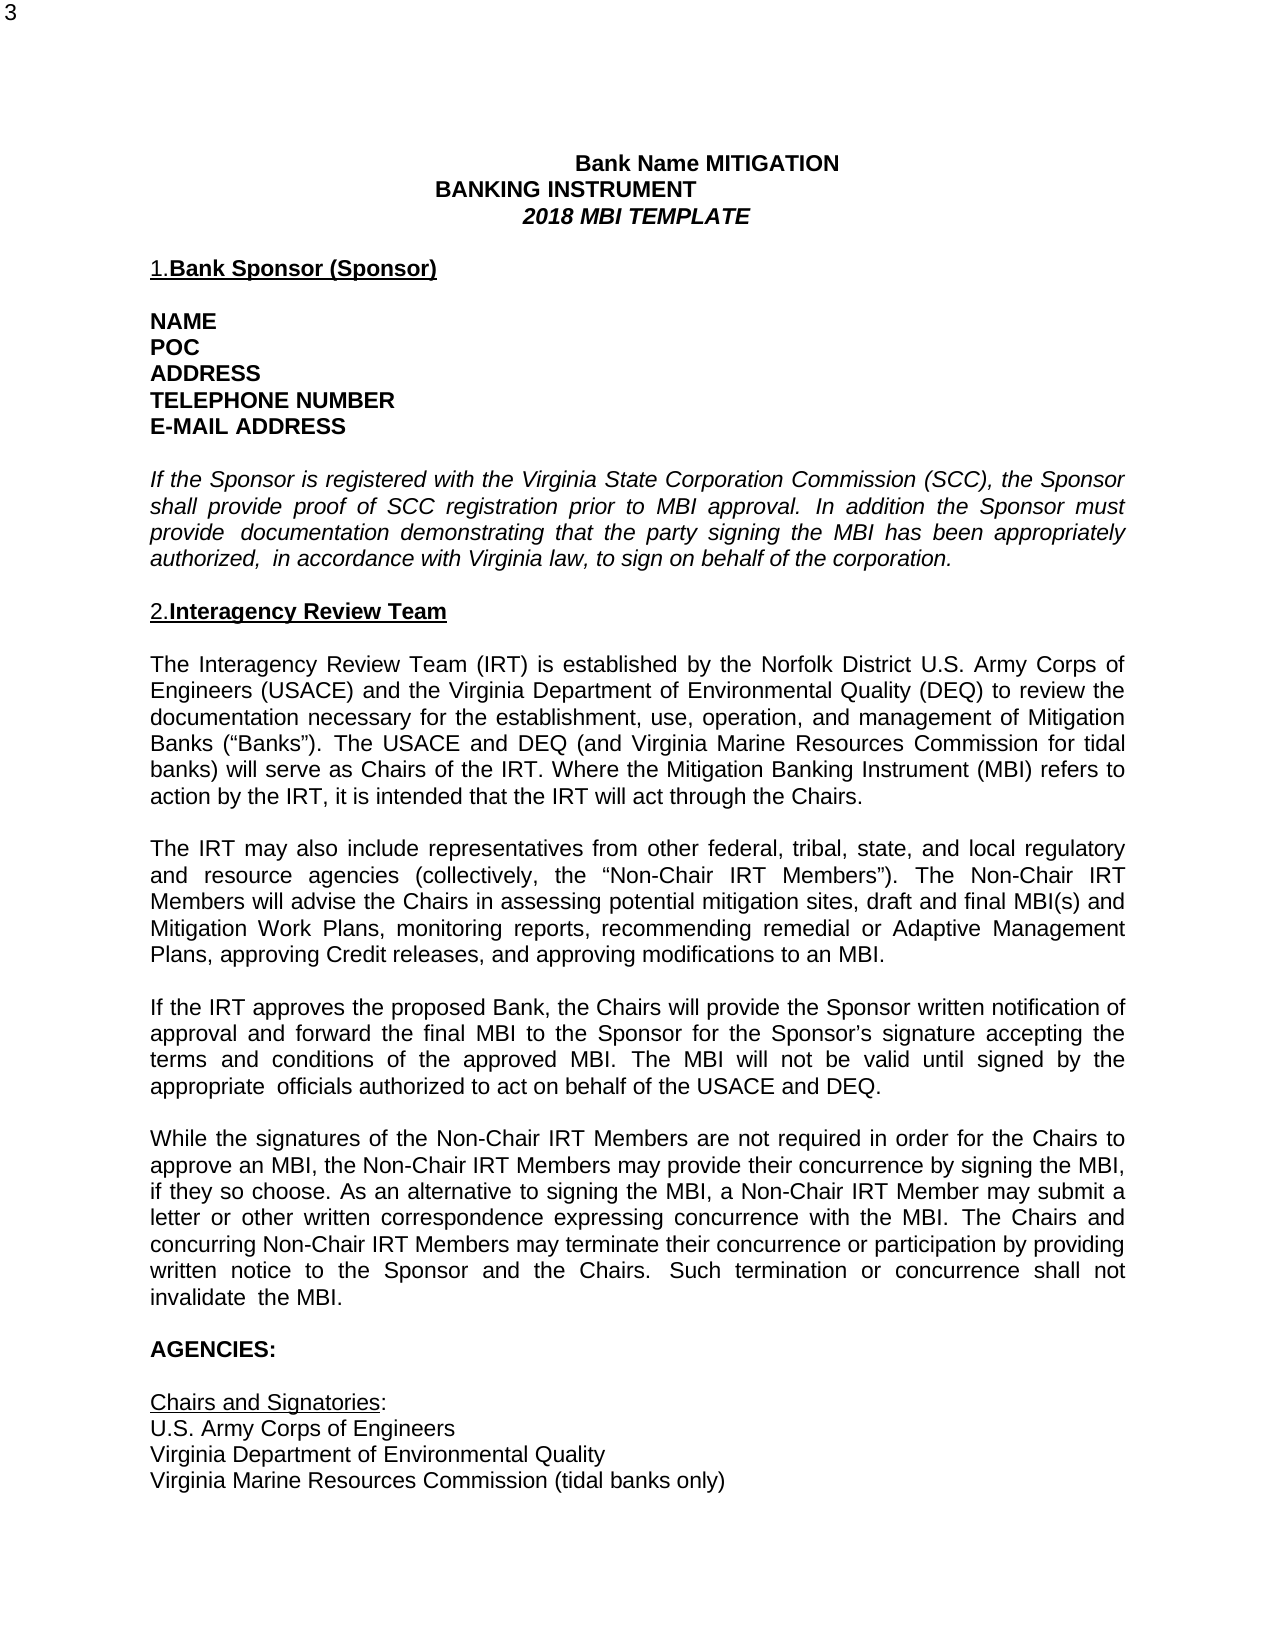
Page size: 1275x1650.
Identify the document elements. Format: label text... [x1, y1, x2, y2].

subtitle 2018 MBI TEMPLATE [318, 203, 957, 229]
text Virginia Department of Environmental Quality [150, 1442, 1137, 1468]
text Chairs and Signatories: [150, 1389, 1137, 1415]
text If the IRT approves the proposed Bank, the Chairs will provide the Sponsor written notification of approval and forward the final MBI to the Sponsor for the Sponsor’s signature accepting the terms and conditions of the approved MBI. The MBI will not be valid until signed by the appropriate officials authorized to act on behalf of the USACE and DEQ. [150, 993, 1126, 1099]
text Virginia Marine Resources Commission (tidal banks only) [150, 1468, 1137, 1494]
subtitle Interagency Review Team [150, 598, 1137, 624]
text TELEPHONE NUMBER E-MAIL ADDRESS [150, 387, 397, 439]
text While the signatures of the Non-Chair IRT Members are not required in order for the Chairs to approve an MBI, the Non-Chair IRT Members may provide their concurrence by signing the MBI, if they so choose. As an alternative to signing the MBI, a Non-Chair IRT Member may submit a letter or other written correspondence expressing concurrence with the MBI. The Chairs and concurring Non-Chair IRT Members may terminate their concurrence or participation by providing written notice to the Sponsor and the Chairs. Such termination or concurrence shall not invalidate the MBI. [150, 1125, 1126, 1310]
text U.S. Army Corps of Engineers [150, 1415, 1137, 1442]
text The IRT may also include representatives from other federal, tribal, state, and local regulatory and resource agencies (collectively, the “Non-Chair IRT Members”). The Non-Chair IRT Members will advise the Chairs in assessing potential mitigation sites, draft and final MBI(s) and Mitigation Work Plans, monitoring reports, recommending remedial or Adaptive Management Plans, approving Credit releases, and approving modifications to an MBI. [150, 835, 1126, 967]
subtitle AGENCIES: [150, 1336, 1137, 1362]
text NAME POC ADDRESS [150, 308, 264, 387]
text If the Sponsor is registered with the Virginia State Corporation Commission (SCC), the Sponsor shall provide proof of SCC registration prior to MBI approval. In addition the Sponsor must provide documentation demonstrating that the party signing the MBI has been appropriately authorized, in accordance with Virginia law, to sign on behalf of the corporation. [150, 466, 1125, 572]
subtitle Bank Name MITIGATION BANKING INSTRUMENT [435, 149, 943, 202]
text The Interagency Review Team (IRT) is established by the Norfolk District U.S. Army Corps of Engineers (USACE) and the Virginia Department of Environmental Quality (DEQ) to review the documentation necessary for the establishment, use, operation, and management of Mitigation Banks (“Banks”). The USACE and DEQ (and Virginia Marine Resources Commission for tidal banks) will serve as Chairs of the IRT. Where the Mitigation Banking Instrument (MBI) refers to action by the IRT, it is intended that the IRT will act through the Chairs. [150, 651, 1126, 809]
list Bank Sponsor (Sponsor) [150, 255, 1137, 282]
